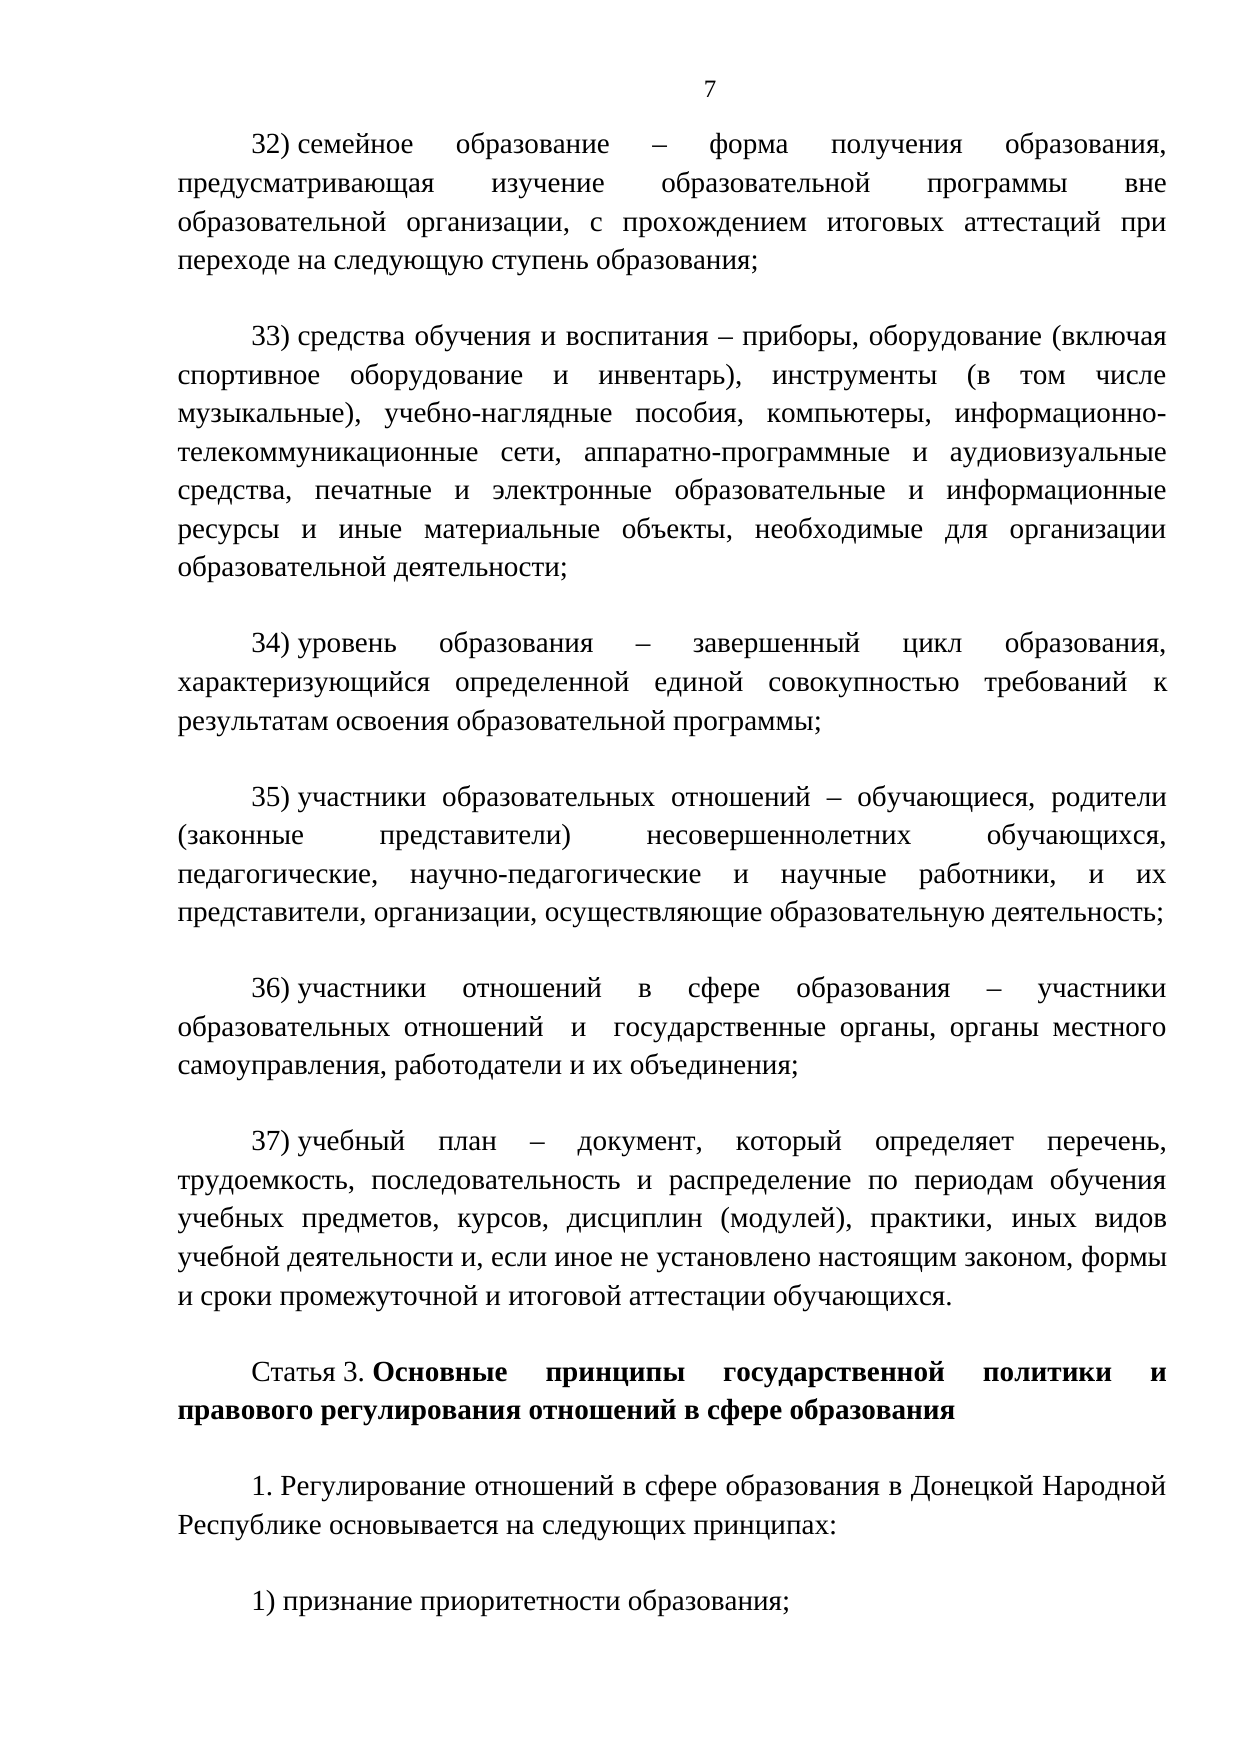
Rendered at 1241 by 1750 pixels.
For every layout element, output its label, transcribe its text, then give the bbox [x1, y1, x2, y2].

text 1) признание приоритетности образования; [177, 1583, 1167, 1616]
text 36) участники отношений в сфере образования – участники образовательных отношений и государственные органы, органы местного самоуправления, работодатели и их объединения; [177, 970, 1167, 1081]
text 34) уровень образования – завершенный цикл образования, характеризующийся определенной единой совокупностью требований к результатам освоения образовательной программы; [177, 626, 1167, 736]
text 35) участники образовательных отношений – обучающиеся, родители (законные представители) несовершеннолетних обучающихся, педагогические, научно-педагогические и научные работники, и их представители, организации, осуществляющие образовательную деятельность; [177, 779, 1167, 928]
text 33) средства обучения и воспитания – приборы, оборудование (включая спортивное оборудование и инвентарь), инструменты (в том числе музыкальные), учебно-наглядные пособия, компьютеры, информационно-телекоммуникационные сети, аппаратно-программные и аудиовизуальные средства, печатные и электронные образовательные и информационные ресурсы и иные материальные объекты, необходимые для организации образовательной деятельности; [177, 318, 1167, 583]
text Статья 3. Основные принципы государственной политики и правового регулирования отношений в сфере образования [177, 1354, 1167, 1426]
text 1. Регулирование отношений в сфере образования в Донецкой Народной Республике основывается на следующих принципах: [177, 1468, 1167, 1540]
text 32) семейное образование – форма получения образования, предусматривающая изучение образовательной программы вне образовательной организации, с прохождением итоговых аттестаций при переходе на следующую ступень образования; [177, 127, 1167, 276]
text 37) учебный план – документ, который определяет перечень, трудоемкость, последовательность и распределение по периодам обучения учебных предметов, курсов, дисциплин (модулей), практики, иных видов учебной деятельности и, если иное не установлено настоящим законом, формы и сроки промежуточной и итоговой аттестации обучающихся. [177, 1123, 1167, 1311]
